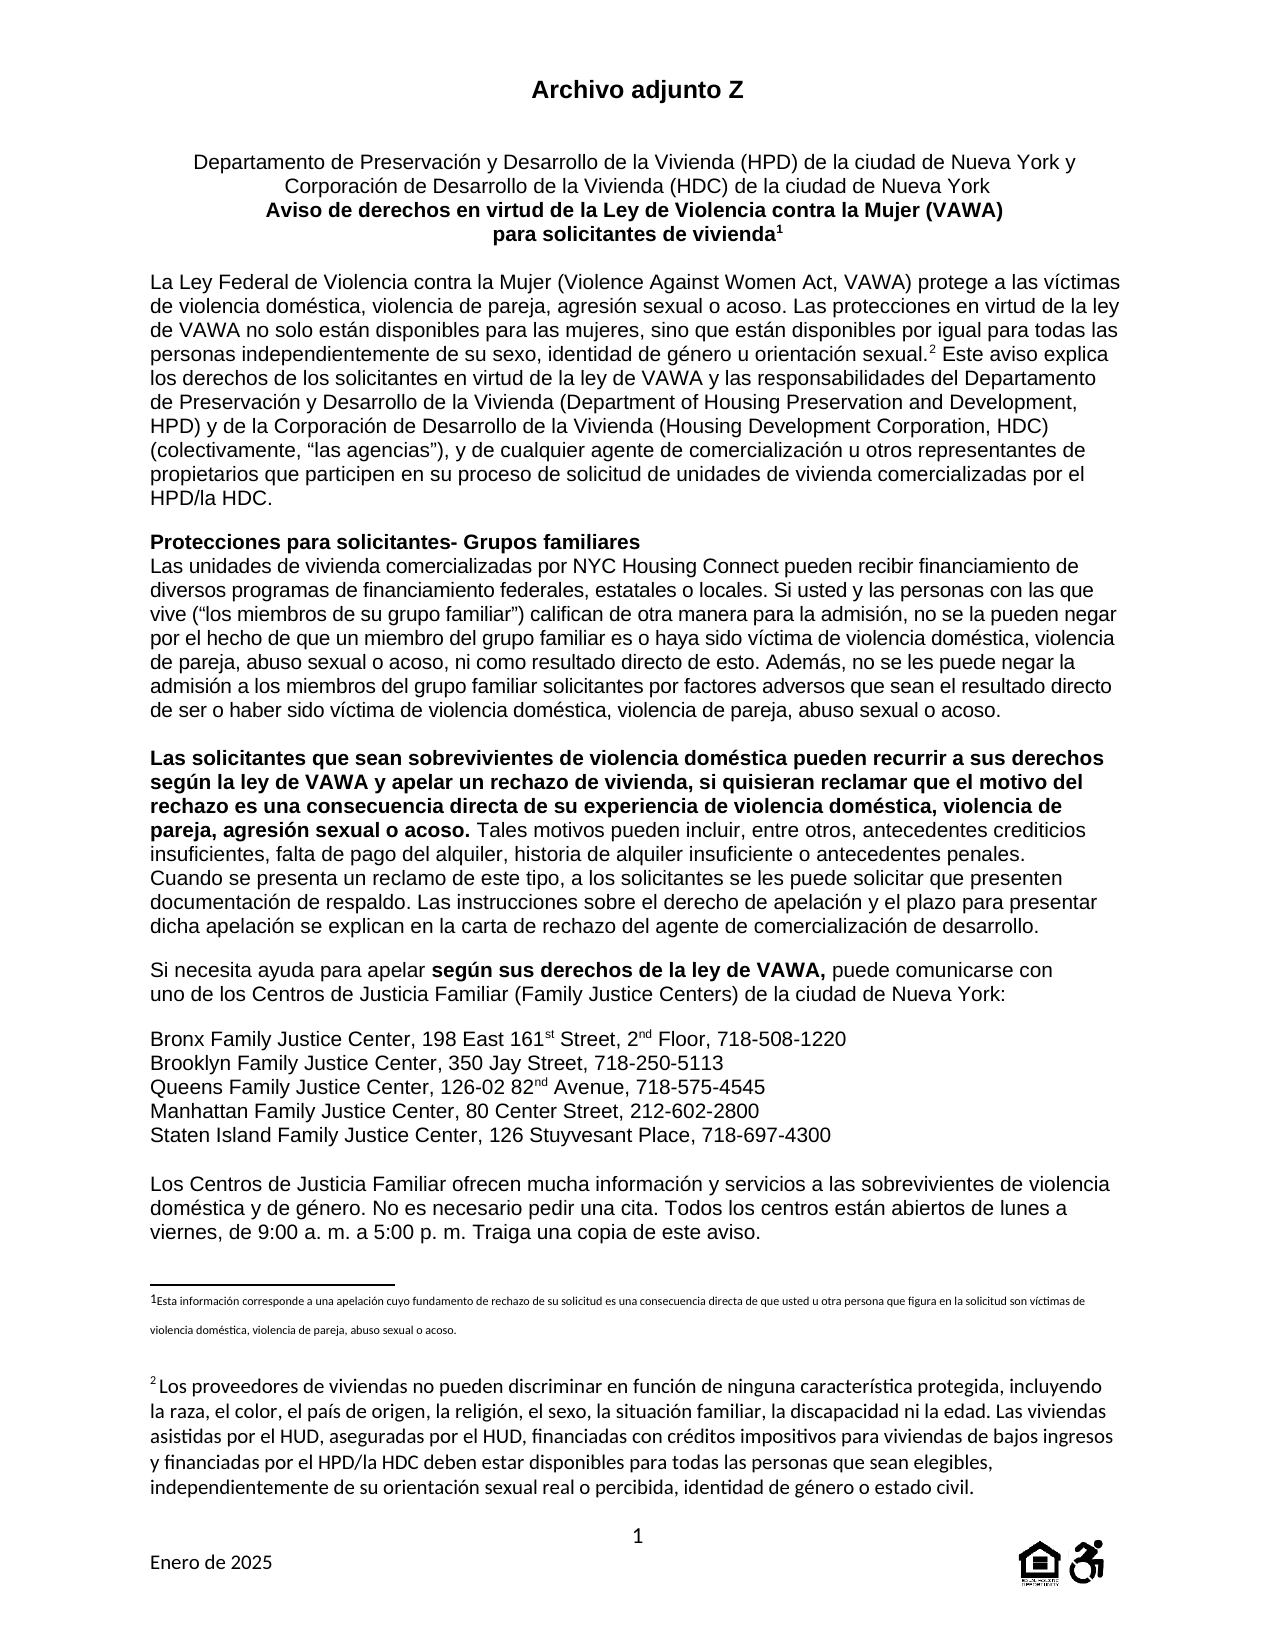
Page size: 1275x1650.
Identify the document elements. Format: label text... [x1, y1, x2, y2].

text Queens Family Justice Center, 126-02 82nd Avenue, 718-575-4545 [150, 1075, 1125, 1099]
text Aviso de derechos en virtud de la Ley de Violencia contra la Mujer (VAWA) para solicitantes de vivienda [150, 198, 1125, 246]
picture [1018, 1540, 1061, 1586]
text Las unidades de vivienda comercializadas por NYC Housing Connect pueden recibir financiamiento de diversos programas de financiamiento federales, estatales o locales. Si usted y las personas con las que vive (“los miembros de su grupo familiar”) califican de otra manera para la admisión, no se la pueden negar por el hecho de que un miembro del grupo familiar es o haya sido víctima de violencia doméstica, violencia de pareja, abuso sexual o acoso, ni como resultado directo de esto. Además, no se les puede negar la admisión a los miembros del grupo familiar solicitantes por factores adversos que sean el resultado directo de ser o haber sido víctima de violencia doméstica, violencia de pareja, abuso sexual o acoso. [150, 554, 1125, 722]
text Staten Island Family Justice Center, 126 Stuyvesant Place, 718-697-4300 [150, 1123, 1125, 1147]
picture [1068, 1538, 1109, 1584]
text Protecciones para solicitantes- Grupos familiares [150, 530, 1125, 554]
text La Ley Federal de Violencia contra la Mujer (Violence Against Women Act, VAWA) protege a las víctimas de violencia doméstica, violencia de pareja, agresión sexual o acoso. Las protecciones en virtud de la ley de VAWA no solo están disponibles para las mujeres, sino que están disponibles por igual para todas las personas independientemente de su sexo, identidad de género u orientación sexual. Este aviso explica los derechos de los solicitantes en virtud de la ley de VAWA y las responsabilidades del Departamento de Preservación y Desarrollo de la Vivienda (Department of Housing Preservation and Development, HPD) y de la Corporación de Desarrollo de la Vivienda (Housing Development Corporation, HDC) (colectivamente, “las agencias”), y de cualquier agente de comercialización u otros representantes de propietarios que participen en su proceso de solicitud de unidades de vivienda comercializadas por el HPD/la HDC. [150, 270, 1125, 509]
text Manhattan Family Justice Center, 80 Center Street, 212-602-2800 [150, 1099, 1125, 1123]
text Bronx Family Justice Center, 198 East 161st Street, 2nd Floor, 718-508-1220 [150, 1027, 1125, 1051]
text Departamento de Preservación y Desarrollo de la Vivienda (HPD) de la ciudad de Nueva York y Corporación de Desarrollo de la Vivienda (HDC) de la ciudad de Nueva York [150, 150, 1125, 198]
text Brooklyn Family Justice Center, 350 Jay Street, 718-250-5113 [150, 1051, 1125, 1075]
text Si necesita ayuda para apelar según sus derechos de la ley de VAWA, puede comunicarse con uno de los Centros de Justicia Familiar (Family Justice Centers) de la ciudad de Nueva York: [150, 958, 1078, 1006]
text Las solicitantes que sean sobrevivientes de violencia doméstica pueden recurrir a sus derechos según la ley de VAWA y apelar un rechazo de vivienda, si quisieran reclamar que el motivo del rechazo es una consecuencia directa de su experiencia de violencia doméstica, violencia de pareja, agresión sexual o acoso. Tales motivos pueden incluir, entre otros, antecedentes crediticios insuficientes, falta de pago del alquiler, historia de alquiler insuficiente o antecedentes penales. Cuando se presenta un reclamo de este tipo, a los solicitantes se les puede solicitar que presenten documentación de respaldo. Las instrucciones sobre el derecho de apelación y el plazo para presentar dicha apelación se explican en la carta de rechazo del agente de comercialización de desarrollo. [150, 746, 1125, 937]
text Los Centros de Justicia Familiar ofrecen mucha información y servicios a las sobrevivientes de violencia doméstica y de género. No es necesario pedir una cita. Todos los centros están abiertos de lunes a viernes, de 9:00 a. m. a 5:00 p. m. Traiga una copia de este aviso. [150, 1172, 1125, 1244]
